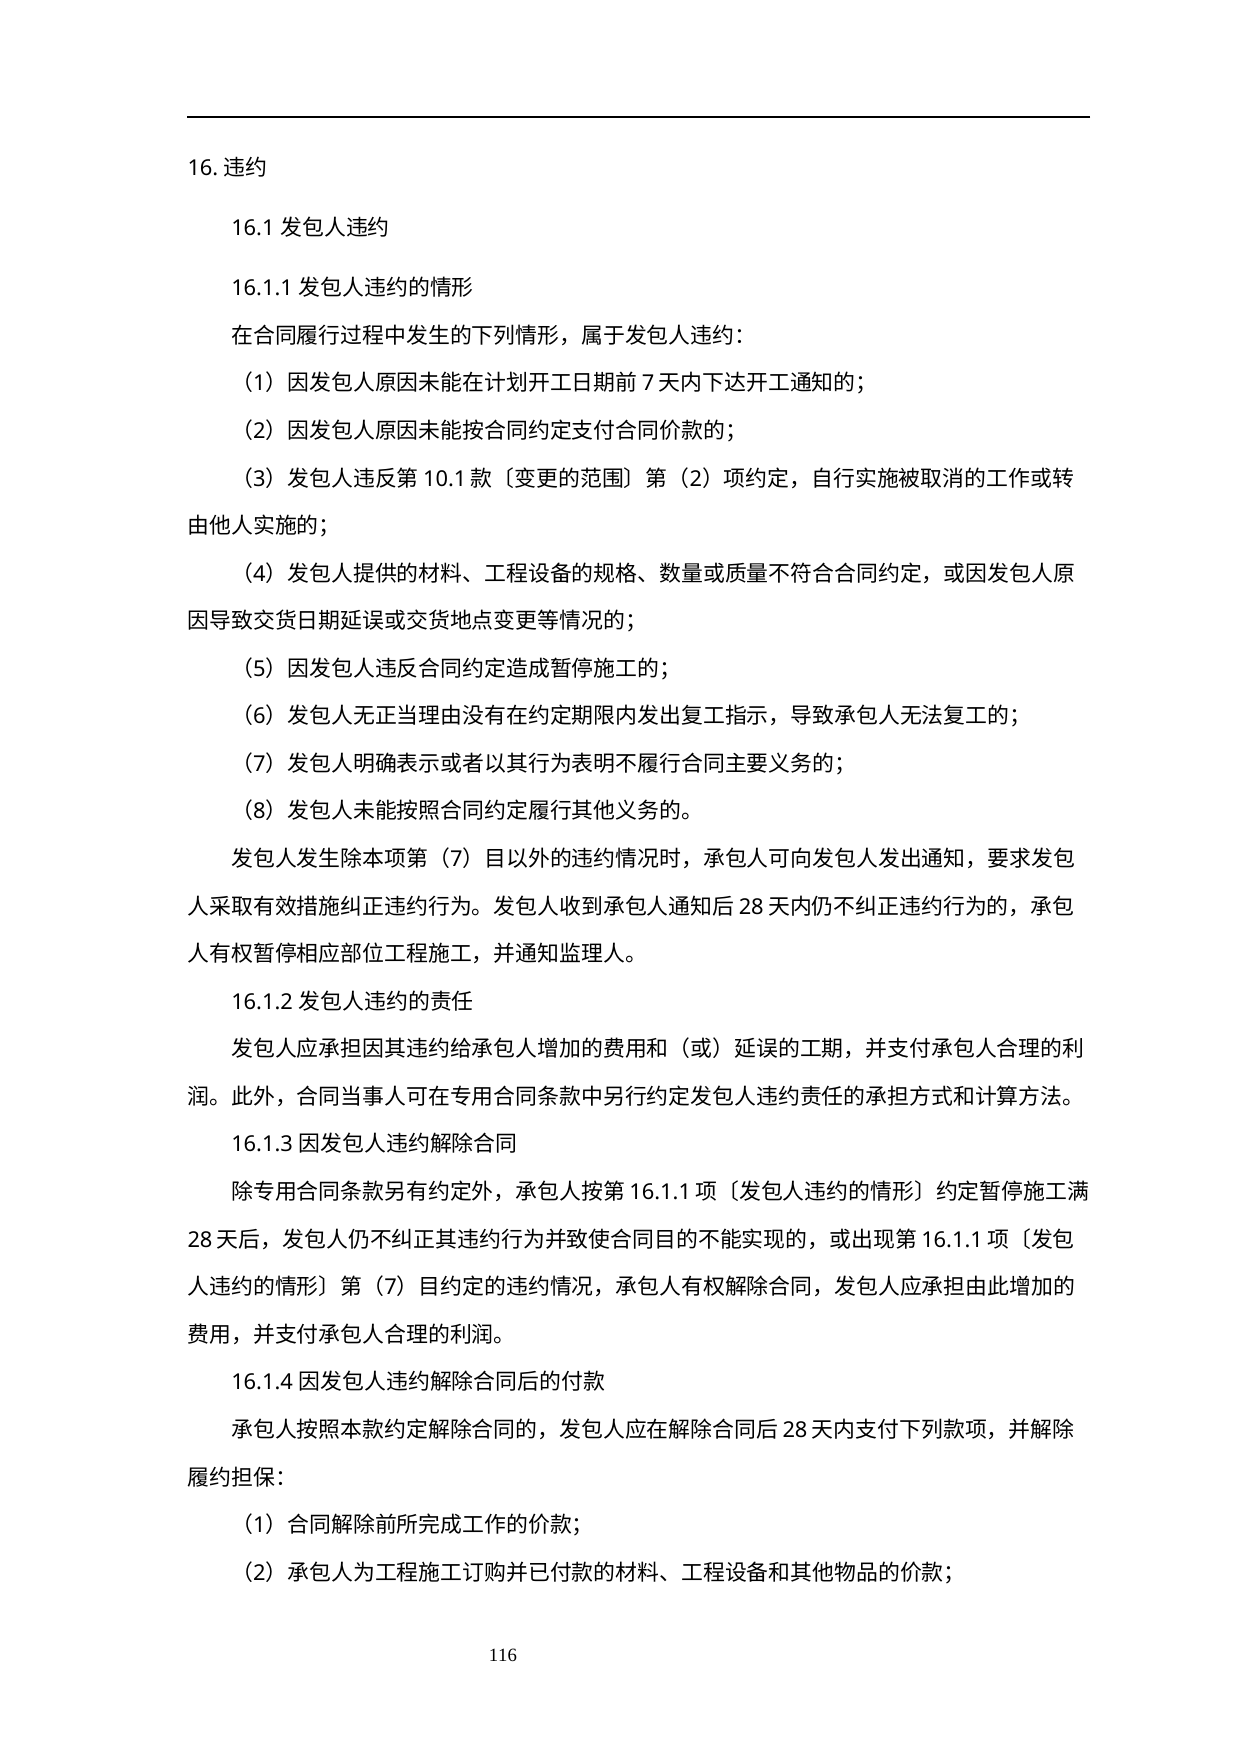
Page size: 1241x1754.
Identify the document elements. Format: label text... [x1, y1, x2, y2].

text 16.1.4 因发包人违约解除合同后的付款 [187, 1364, 1090, 1396]
text （2）承包人为工程施工订购并已付款的材料、工程设备和其他物品的价款； [187, 1555, 1090, 1586]
text （8）发包人未能按照合同约定履行其他义务的。 [187, 793, 1090, 825]
text （2）因发包人原因未能按合同约定支付合同价款的； [187, 413, 1090, 445]
text （1）合同解除前所完成工作的价款； [187, 1507, 1090, 1539]
text 在合同履行过程中发生的下列情形，属于发包人违约： [187, 318, 1090, 349]
subtitle 16. 违约 [187, 150, 1090, 182]
subtitle 16.1 发包人违约 [187, 210, 1090, 242]
text （5）因发包人违反合同约定造成暂停施工的； [187, 651, 1090, 682]
text 16.1.1 发包人违约的情形 [187, 270, 1090, 302]
text 16.1.3 因发包人违约解除合同 [187, 1126, 1090, 1158]
text （1）因发包人原因未能在计划开工日期前7天内下达开工通知的； [187, 365, 1090, 397]
text 除专用合同条款另有约定外，承包人按第16.1.1项〔发包人违约的情形〕约定暂停施工满28天后，发包人仍不纠正其违约行为并致使合同目的不能实现的，或出现第16.1.1项〔发包人违约的情形〕第（7）目约定的违约情况，承包人有权解除合同，发包人应承担由此增加的费用，并支付承包人合理的利润。 [187, 1174, 1090, 1348]
text 发包人发生除本项第（7）目以外的违约情况时，承包人可向发包人发出通知，要求发包人采取有效措施纠正违约行为。发包人收到承包人通知后28天内仍不纠正违约行为的，承包人有权暂停相应部位工程施工，并通知监理人。 [187, 841, 1090, 968]
text （6）发包人无正当理由没有在约定期限内发出复工指示，导致承包人无法复工的； [187, 698, 1090, 730]
text 发包人应承担因其违约给承包人增加的费用和（或）延误的工期，并支付承包人合理的利润。此外，合同当事人可在专用合同条款中另行约定发包人违约责任的承担方式和计算方法。 [187, 1031, 1090, 1111]
text 承包人按照本款约定解除合同的，发包人应在解除合同后28天内支付下列款项，并解除履约担保： [187, 1412, 1090, 1491]
text 16.1.2 发包人违约的责任 [187, 984, 1090, 1016]
text （7）发包人明确表示或者以其行为表明不履行合同主要义务的； [187, 746, 1090, 778]
text （3）发包人违反第10.1款〔变更的范围〕第（2）项约定，自行实施被取消的工作或转由他人实施的； [187, 461, 1090, 540]
text （4）发包人提供的材料、工程设备的规格、数量或质量不符合合同约定，或因发包人原因导致交货日期延误或交货地点变更等情况的； [187, 556, 1090, 635]
